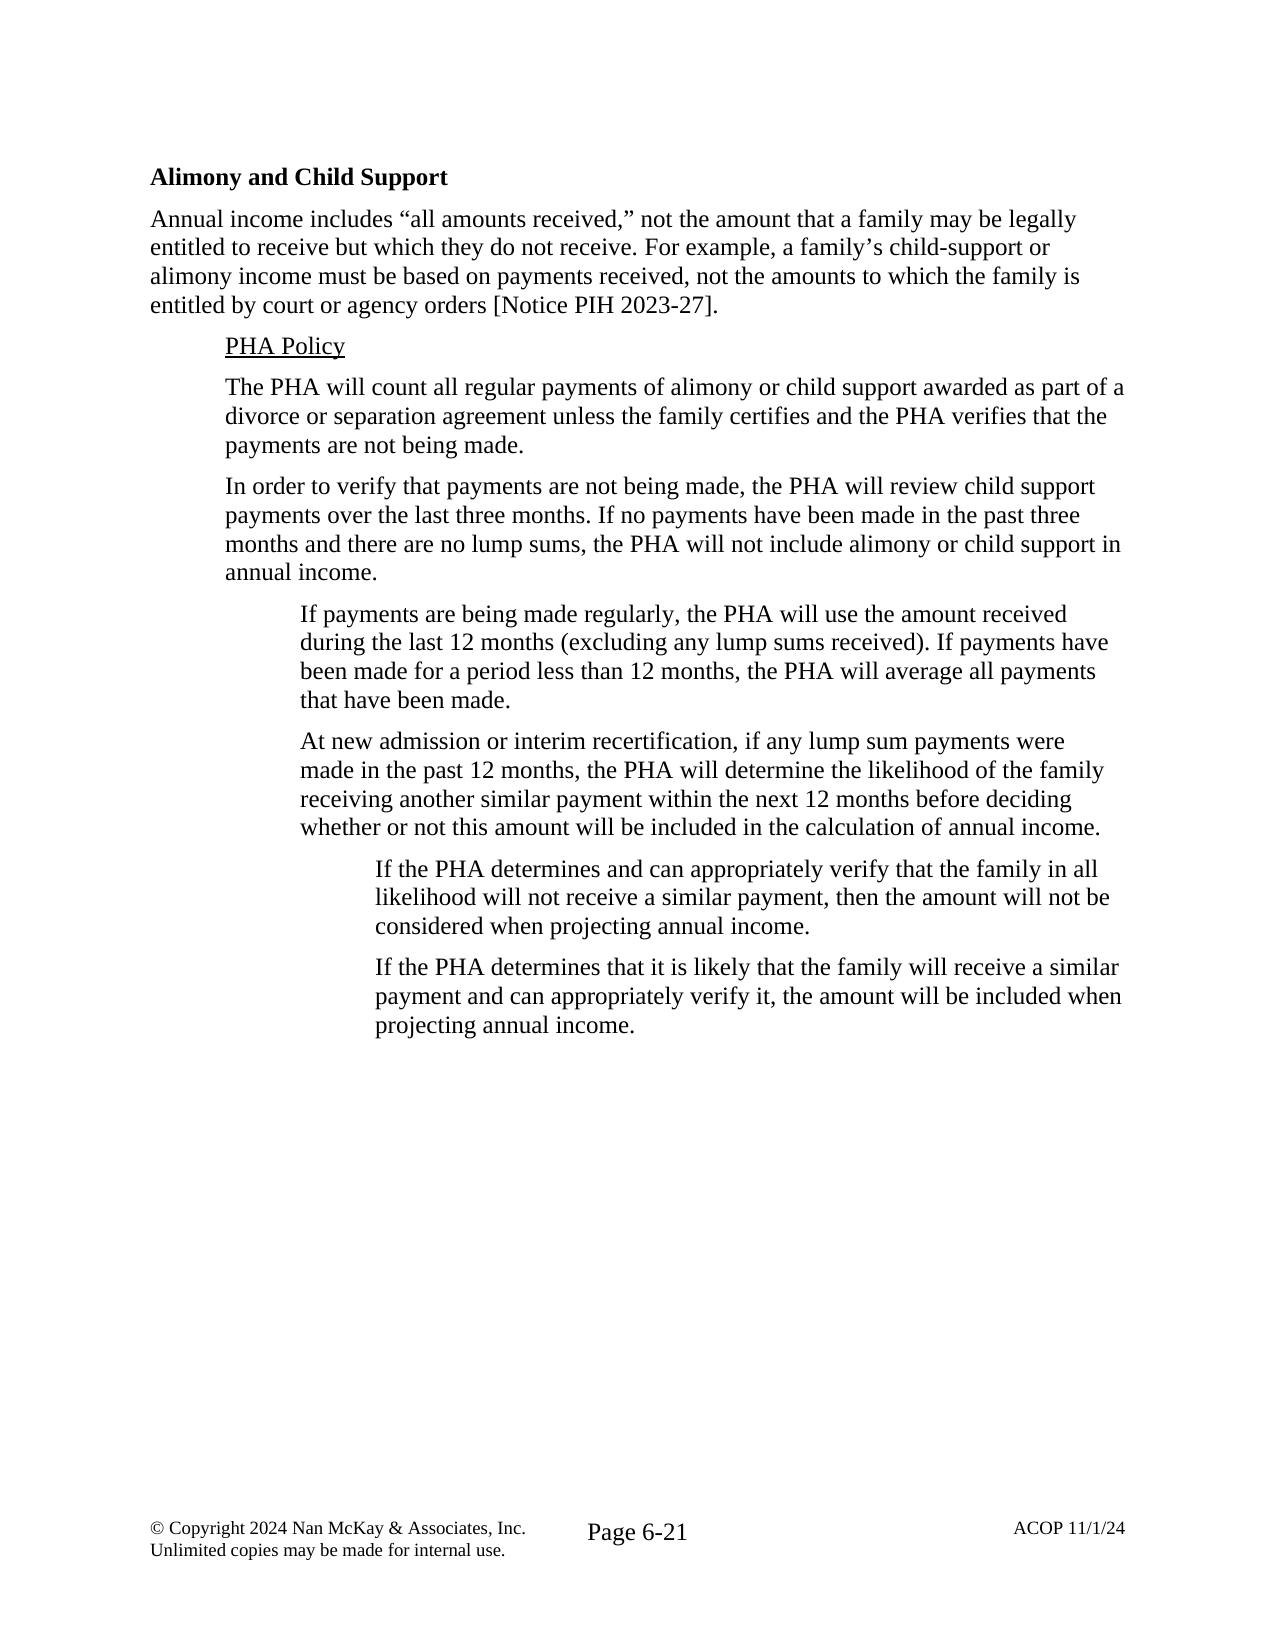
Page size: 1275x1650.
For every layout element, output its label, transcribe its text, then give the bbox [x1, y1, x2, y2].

text If the PHA determines and can appropriately verify that the family in all likelihood will not receive a similar payment, then the amount will not be considered when projecting annual income. [375, 854, 1125, 940]
text PHA Policy [225, 331, 1125, 360]
text If payments are being made regularly, the PHA will use the amount received during the last 12 months (excluding any lump sums received). If payments have been made for a period less than 12 months, the PHA will average all payments that have been made. [300, 599, 1125, 714]
text In order to verify that payments are not being made, the PHA will review child support payments over the last three months. If no payments have been made in the past three months and there are no lump sums, the PHA will not include alimony or child support in annual income. [225, 471, 1125, 586]
text Annual income includes “all amounts received,” not the amount that a family may be legally entitled to receive but which they do not receive. For example, a family’s child-support or alimony income must be based on payments received, not the amounts to which the family is entitled by court or agency orders [Notice PIH 2023-27]. [150, 204, 1125, 319]
text The PHA will count all regular payments of alimony or child support awarded as part of a divorce or separation agreement unless the family certifies and the PHA verifies that the payments are not being made. [225, 372, 1125, 459]
text At new admission or interim recertification, if any lump sum payments were made in the past 12 months, the PHA will determine the likelihood of the family receiving another similar payment within the next 12 months before deciding whether or not this amount will be included in the calculation of annual income. [300, 726, 1125, 841]
text If the PHA determines that it is likely that the family will receive a similar payment and can appropriately verify it, the amount will be included when projecting annual income. [375, 952, 1125, 1039]
text Alimony and Child Support [150, 162, 1125, 191]
